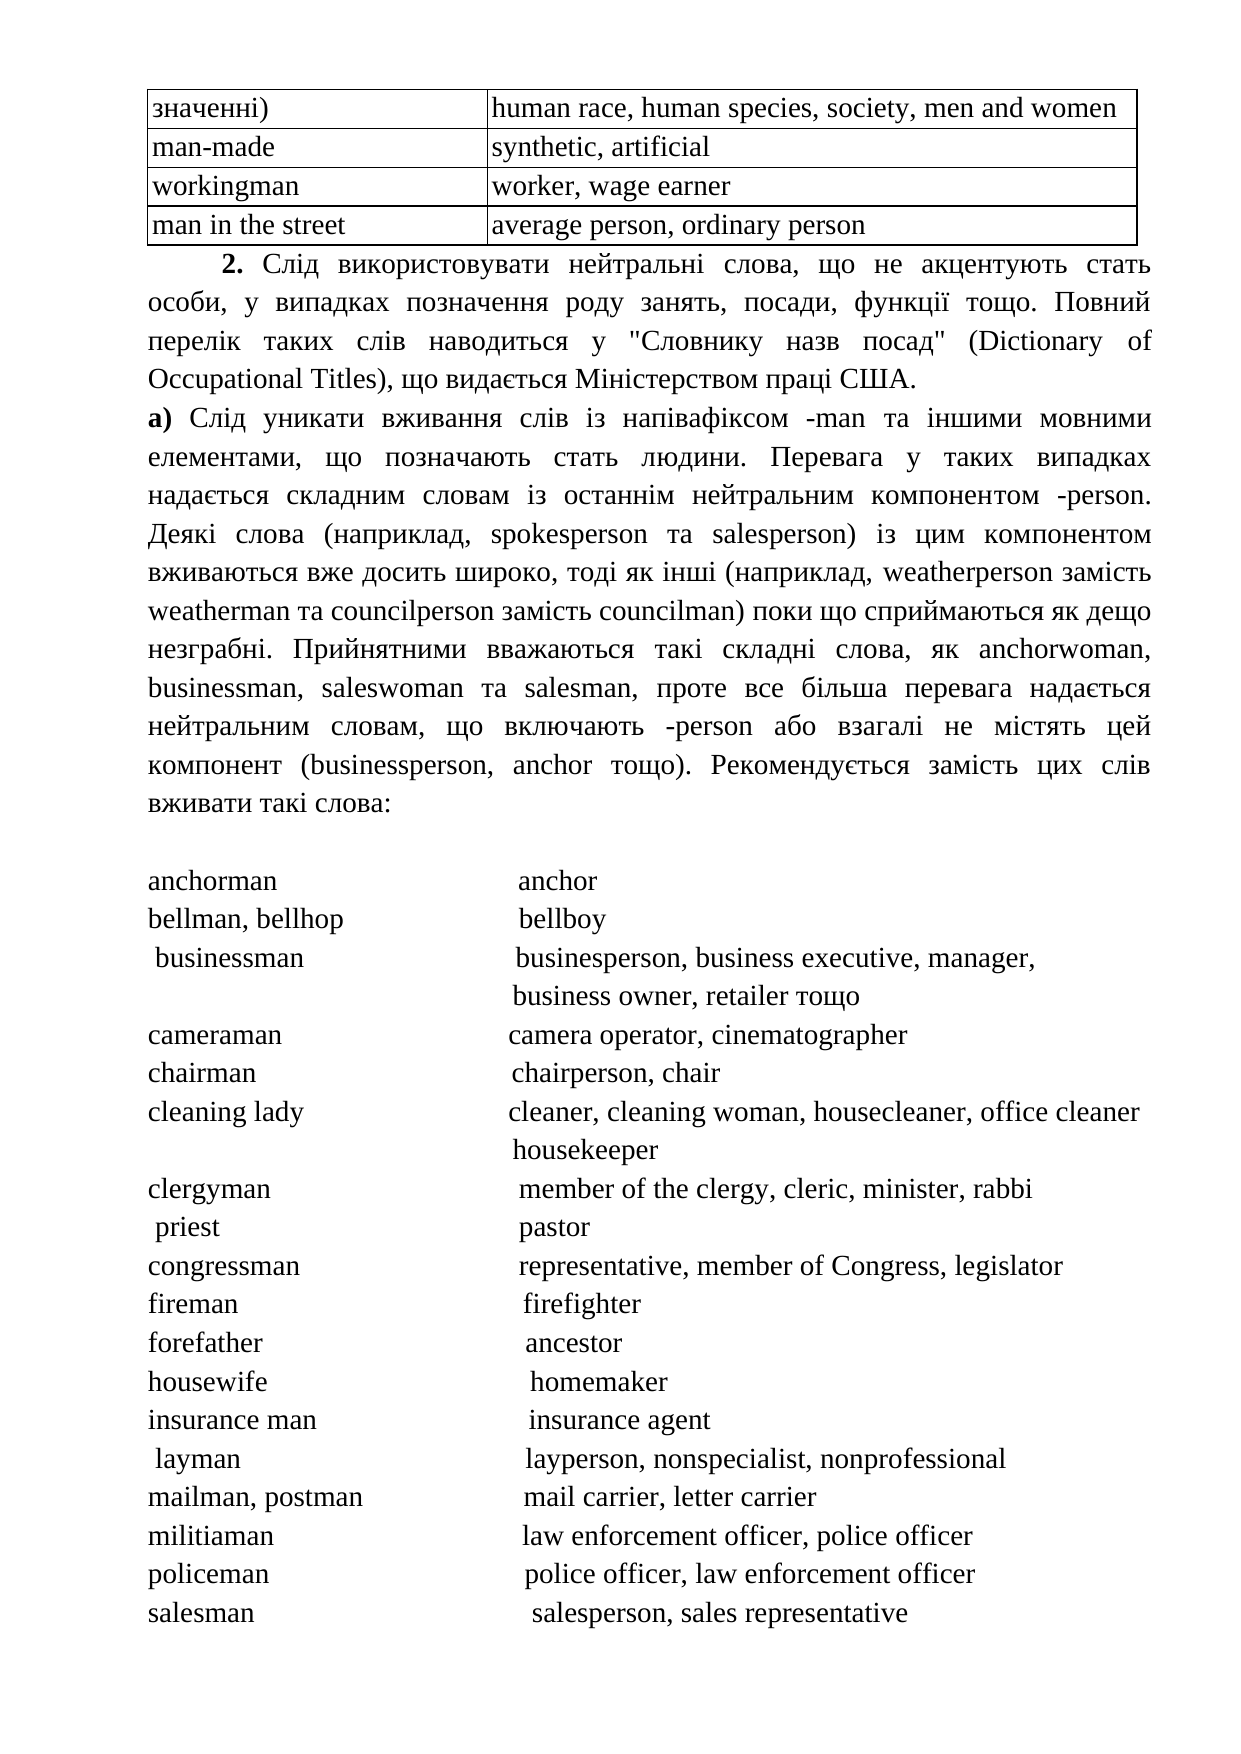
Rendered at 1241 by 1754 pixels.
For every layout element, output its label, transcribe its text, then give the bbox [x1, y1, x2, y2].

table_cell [488, 90, 1136, 127]
text business owner, retailer тощо [148, 978, 1152, 1012]
table_cell man in the street [148, 207, 487, 244]
text congressman representative, member of Congress, legislator [148, 1248, 1152, 1282]
text layman layperson, nonspecialist, nonprofessional [148, 1441, 1152, 1474]
text cleaning lady cleaner, cleaning woman, housecleaner, office cleaner [148, 1094, 1152, 1127]
text businessman businesperson, business executive, manager, [148, 940, 1152, 973]
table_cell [148, 90, 487, 127]
table_cell average person, ordinary person [488, 207, 1136, 244]
text а) Cлід уникати вживання слів із напівафіксом -man та іншими мовними елементами, що позначають стать людини. Перевага у таких випадках надається складним словам із останнім нейтральним компонентом -person. Деякі слова (наприклад, spokesperson та salesperson) із цим компонентом вживаються вже досить широко, тоді як інші (наприклад, weatherperson замість weatherman та councilperson замість councilman) поки що сприймаються як дещо незграбні. Прийнятними вважаються такі складні слова, як anchorwoman, businessman, saleswoman та salesman, проте все більша перевага надається нейтральним словам, що включають -person або взагалі не містять цей компонент (businessperson, anchor тощо). Рекомендується замість цих слів вживати такі слова: [148, 400, 1152, 819]
table_cell synthetic, artificial [488, 129, 1136, 166]
text clergyman member of the clergy, cleric, minister, rabbi [148, 1171, 1152, 1204]
text insurance man insurance agent [148, 1402, 1152, 1436]
text priest pastor [148, 1209, 1152, 1243]
text anchorman anchor [148, 863, 1152, 896]
text forefather ancestor [148, 1325, 1152, 1359]
text bellman, bellhop bellboy [148, 901, 1152, 935]
text housekeeper [148, 1132, 1152, 1166]
text 2. Слід використовувати нейтральні слова, що не акцентують стать особи, у випадках позначення роду занять, посади, функції тощо. Повний перелік таких слів наводиться у "Словнику назв посад" (Dictionary of Occupational Titles), що видається Міністерством праці США. [148, 246, 1152, 395]
text housewife homemaker [148, 1364, 1152, 1397]
table_cell worker, wage earner [488, 168, 1136, 205]
text militiaman law enforcement officer, police officer [148, 1518, 1152, 1551]
text chairman chairperson, chair [148, 1055, 1152, 1089]
text cameraman camera operator, cinematographer [148, 1017, 1152, 1050]
text mailman, postman mail carrier, letter carrier [148, 1479, 1152, 1513]
text fireman firefighter [148, 1287, 1152, 1320]
table_cell workingman [148, 168, 487, 205]
table_cell man-made [148, 129, 487, 166]
text policeman police officer, law enforcement officer [148, 1556, 1152, 1590]
text salesman salesperson, sales representative [148, 1595, 1152, 1628]
